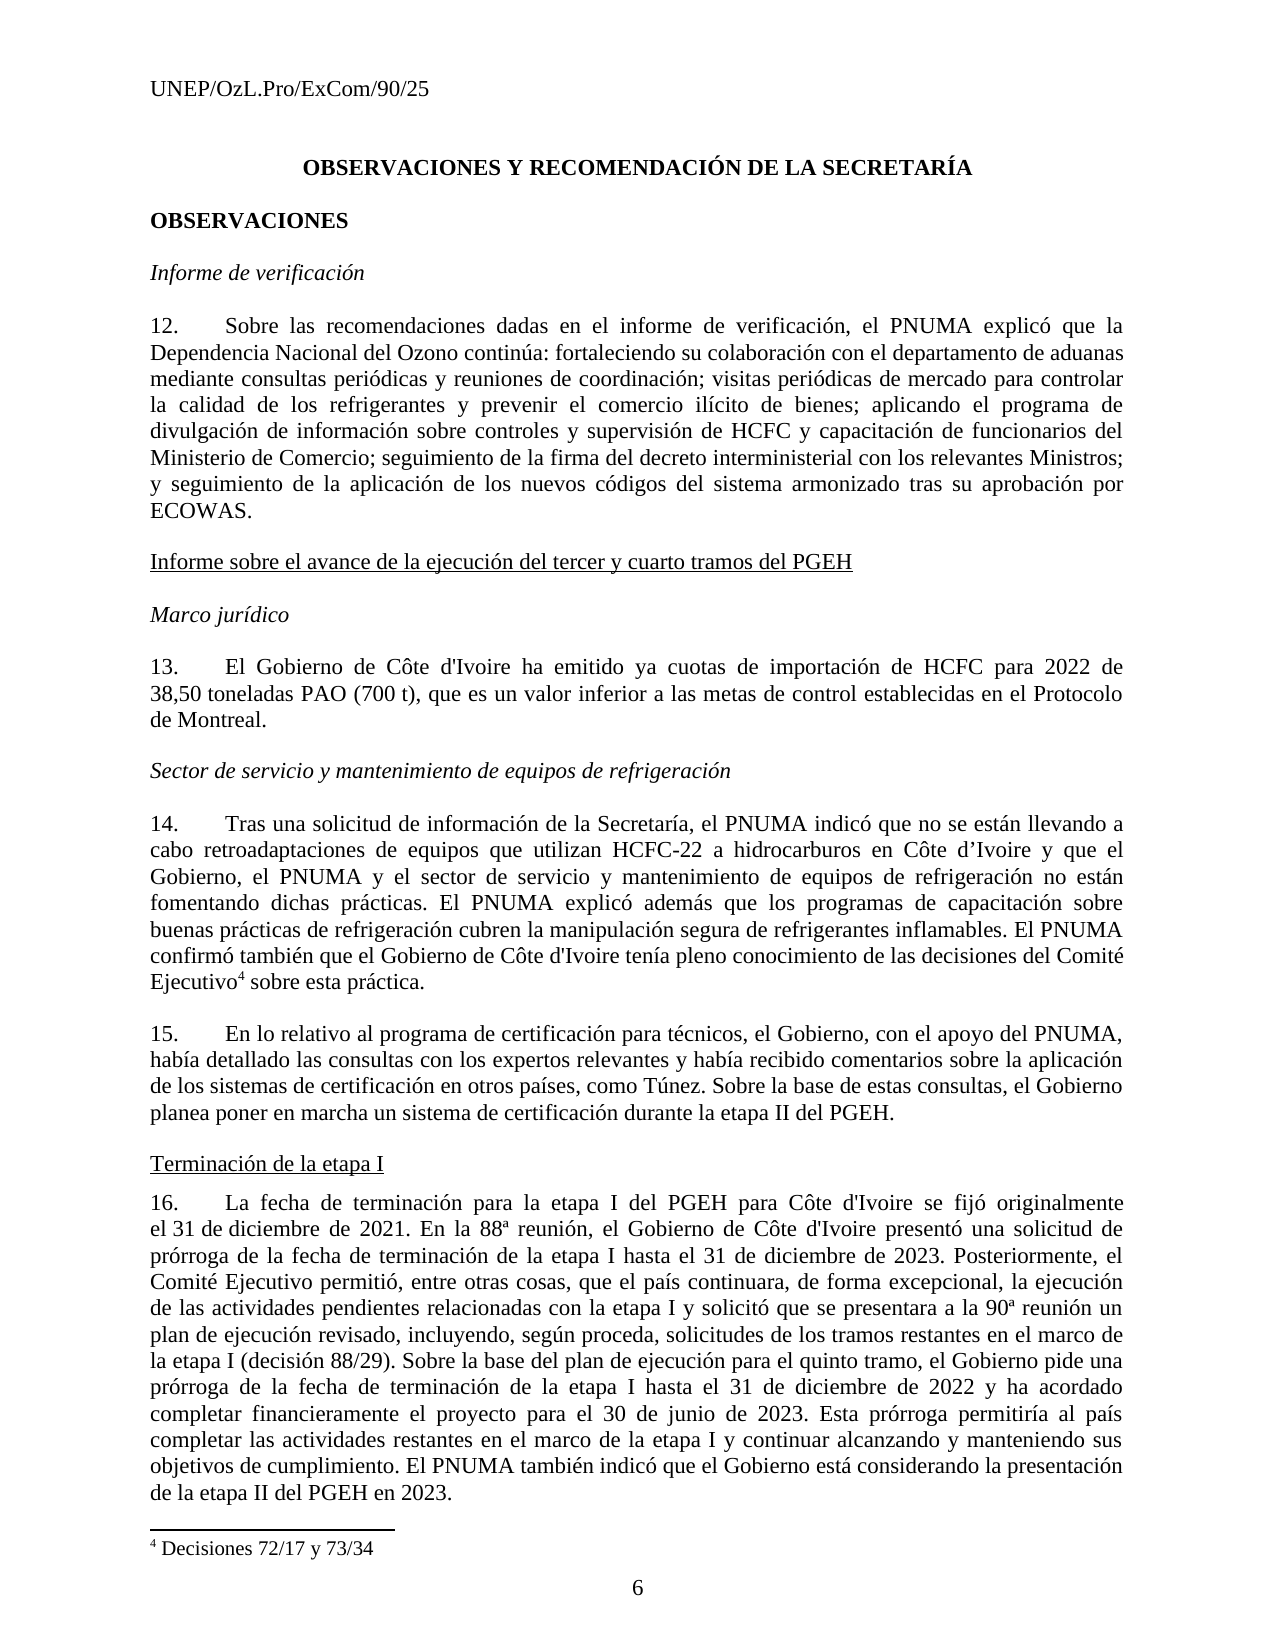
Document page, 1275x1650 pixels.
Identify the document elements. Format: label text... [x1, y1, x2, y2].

text Terminación de la etapa I [150, 1150, 1125, 1176]
text OBSERVACIONES [150, 207, 1125, 233]
subtitle Tras una solicitud de información de la Secretaría, el PNUMA indicó que no se están llevando a cabo retroadaptaciones de equipos que utilizan HCFC-22 a hidrocarburos en Côte d’Ivoire y que el Gobierno, el PNUMA y el sector de servicio y mantenimiento de equipos de refrigeración no están fomentando dichas prácticas. El PNUMA explicó además que los programas de capacitación sobre buenas prácticas de refrigeración cubren la manipulación segura de refrigerantes inflamables. El PNUMA confirmó también que el Gobierno de Côte d'Ivoire tenía pleno conocimiento de las decisiones del Comité Ejecutivo sobre esta práctica. [150, 810, 1125, 995]
text OBSERVACIONES Y RECOMENDACIÓN DE LA SECRETARÍA [150, 154, 1125, 180]
subtitle El Gobierno de Côte d'Ivoire ha emitido ya cuotas de importación de HCFC para 2022 de 38,50 toneladas PAO (700 t), que es un valor inferior a las metas de control establecidas en el Protocolo de Montreal. [150, 653, 1125, 732]
text Informe sobre el avance de la ejecución del tercer y cuarto tramos del PGEH [150, 548, 1125, 574]
subtitle Sobre las recomendaciones dadas en el informe de verificación, el PNUMA explicó que la Dependencia Nacional del Ozono continúa: fortaleciendo su colaboración con el departamento de aduanas mediante consultas periódicas y reuniones de coordinación; visitas periódicas de mercado para controlar la calidad de los refrigerantes y prevenir el comercio ilícito de bienes; aplicando el programa de divulgación de información sobre controles y supervisión de HCFC y capacitación de funcionarios del Ministerio de Comercio; seguimiento de la firma del decreto interministerial con los relevantes Ministros; y seguimiento de la aplicación de los nuevos códigos del sistema armonizado tras su aprobación por ECOWAS. [150, 312, 1125, 523]
subtitle La fecha de terminación para la etapa I del PGEH para Côte d'Ivoire se fijó originalmente el 31 de diciembre de 2021. En la 88ª reunión, el Gobierno de Côte d'Ivoire presentó una solicitud de prórroga de la fecha de terminación de la etapa I hasta el 31 de diciembre de 2023. Posteriormente, el Comité Ejecutivo permitió, entre otras cosas, que el país continuara, de forma excepcional, la ejecución de las actividades pendientes relacionadas con la etapa I y solicitó que se presentara a la 90ª reunión un plan de ejecución revisado, incluyendo, según proceda, solicitudes de los tramos restantes en el marco de la etapa I (decisión 88/29). Sobre la base del plan de ejecución para el quinto tramo, el Gobierno pide una prórroga de la fecha de terminación de la etapa I hasta el 31 de diciembre de 2022 y ha acordado completar financieramente el proyecto para el 30 de junio de 2023. Esta prórroga permitiría al país completar las actividades restantes en el marco de la etapa I y continuar alcanzando y manteniendo sus objetivos de cumplimiento. El PNUMA también indicó que el Gobierno está considerando la presentación de la etapa II del PGEH en 2023. [150, 1189, 1125, 1505]
text Informe de verificación [150, 259, 1125, 286]
subtitle En lo relativo al programa de certificación para técnicos, el Gobierno, con el apoyo del PNUMA, había detallado las consultas con los expertos relevantes y había recibido comentarios sobre la aplicación de los sistemas de certificación en otros países, como Túnez. Sobre la base de estas consultas, el Gobierno planea poner en marcha un sistema de certificación durante la etapa II del PGEH. [150, 1020, 1125, 1125]
text Sector de servicio y mantenimiento de equipos de refrigeración [150, 757, 1125, 784]
text Marco jurídico [150, 601, 1125, 627]
